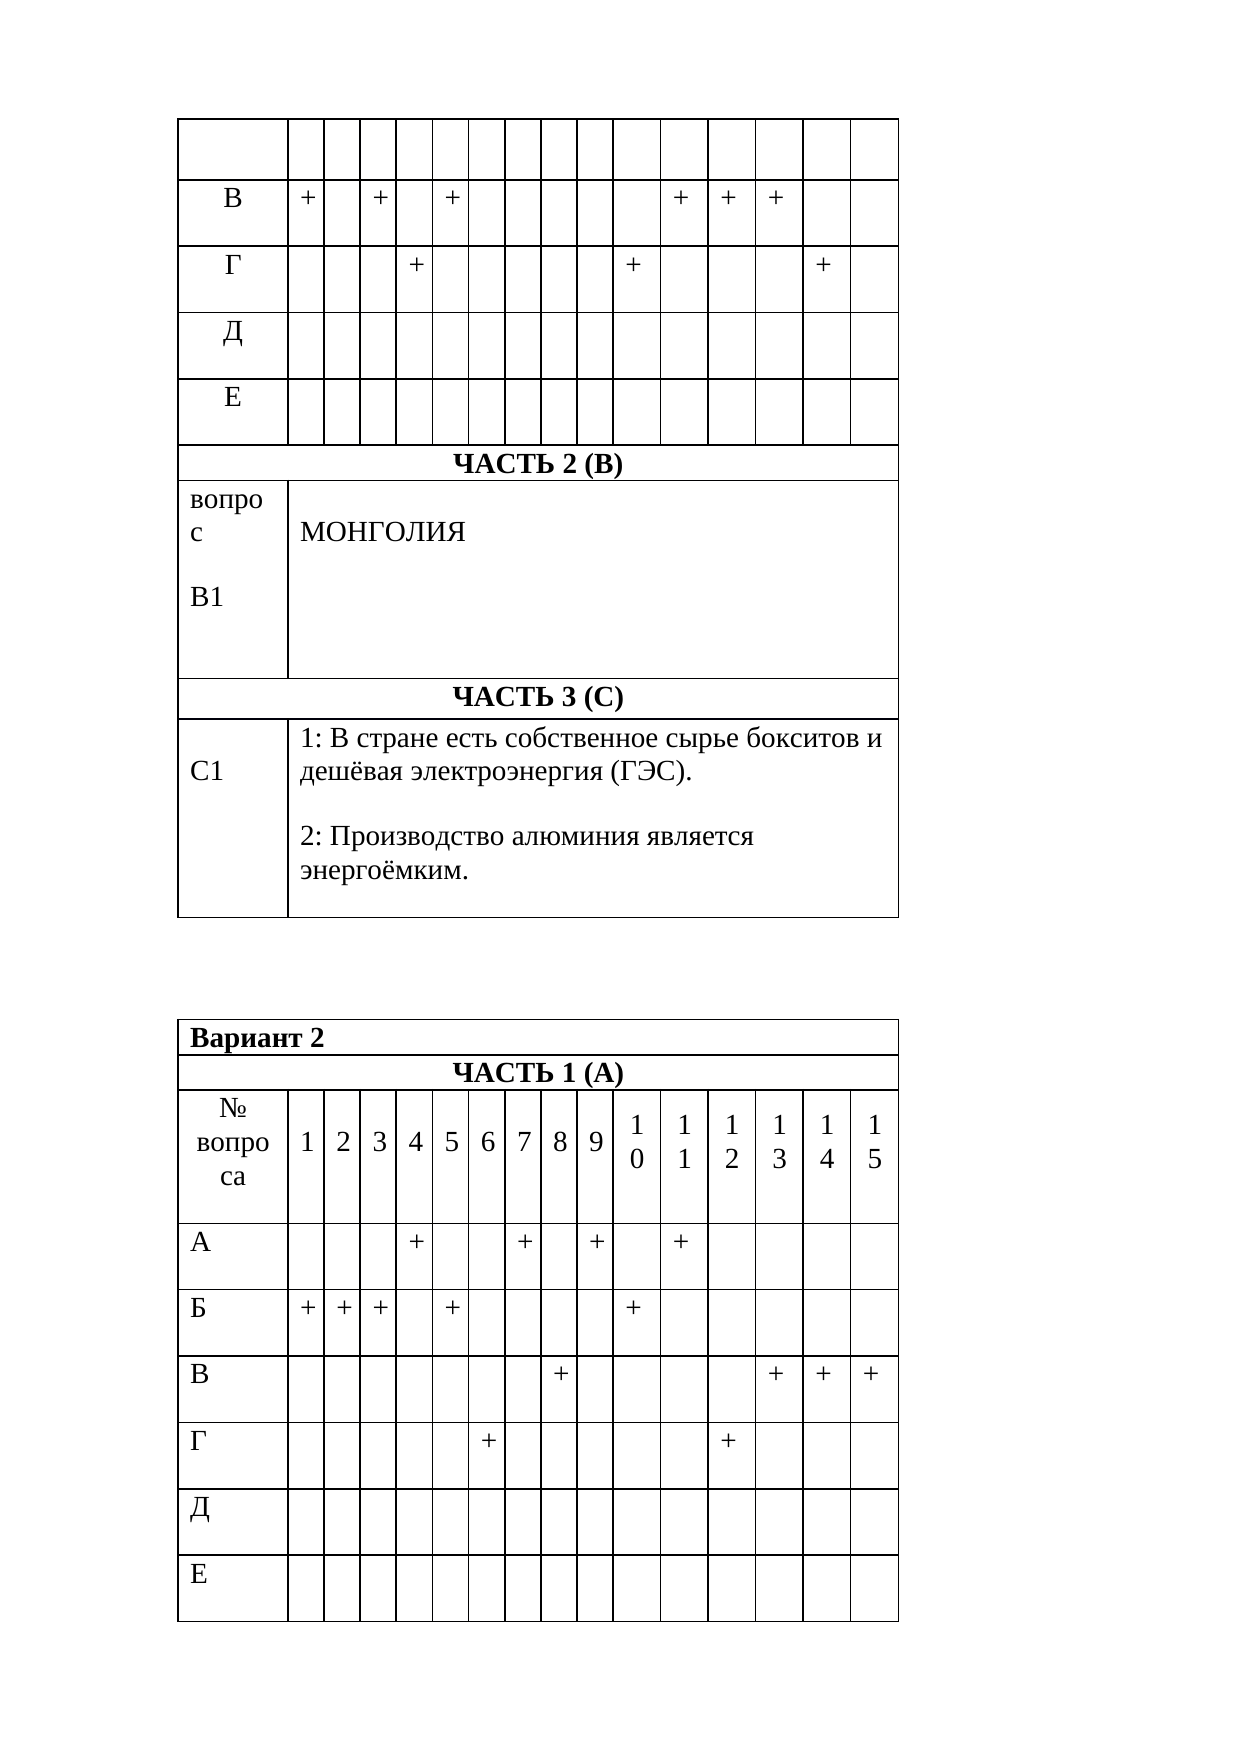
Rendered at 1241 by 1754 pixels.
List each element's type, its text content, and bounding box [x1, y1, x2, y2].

table_cell + [361, 1290, 395, 1355]
table_cell [542, 1556, 576, 1621]
table_cell [361, 380, 395, 444]
table_cell 2 [325, 1091, 359, 1222]
table_cell [614, 181, 660, 245]
table_cell [325, 247, 359, 312]
table_cell [661, 313, 707, 378]
table_cell [614, 1556, 660, 1621]
table_cell [469, 181, 504, 245]
table_cell Б [179, 1290, 287, 1355]
table_cell 13 [756, 1091, 802, 1222]
table_cell + [289, 1290, 323, 1355]
table_cell [614, 313, 660, 378]
table_cell В [179, 181, 287, 245]
table_cell + [756, 181, 802, 245]
table_cell [325, 1556, 359, 1621]
table_cell [325, 181, 359, 245]
table_cell [709, 247, 755, 312]
table_cell [614, 120, 660, 179]
table_cell [756, 313, 802, 378]
table_cell [578, 247, 612, 312]
table_cell [361, 120, 395, 179]
table_cell [709, 120, 755, 179]
table_cell [578, 1290, 612, 1355]
table_cell [397, 1490, 432, 1554]
table_cell [804, 1224, 850, 1289]
table_cell 7 [506, 1091, 540, 1222]
table_cell + [469, 120, 504, 179]
table_cell [469, 1556, 504, 1621]
table_cell [851, 120, 898, 179]
table_cell 4 [397, 1091, 432, 1222]
table_cell [614, 1357, 660, 1421]
table_cell Е [179, 1556, 287, 1621]
table_cell [661, 1290, 707, 1355]
table_cell [804, 1490, 850, 1554]
table_cell 9 [578, 1091, 612, 1222]
table_cell [325, 1490, 359, 1554]
table_cell Г [179, 247, 287, 312]
table_cell [542, 1490, 576, 1554]
table_cell ЧАСТЬ 2 (В) [179, 446, 898, 479]
table_cell + [614, 1290, 660, 1355]
table_cell + [433, 1290, 468, 1355]
table_cell [851, 1290, 898, 1355]
table_cell + [804, 247, 850, 312]
table_cell [578, 181, 612, 245]
table_cell № вопроса [179, 1091, 287, 1222]
table_cell [361, 247, 395, 312]
table_cell [851, 181, 898, 245]
table_cell [433, 1357, 468, 1421]
table_cell [578, 380, 612, 444]
table_cell [804, 1290, 850, 1355]
table_cell + [804, 1357, 850, 1421]
table_cell [289, 1556, 323, 1621]
table_cell + [506, 1224, 540, 1289]
table_cell [661, 1490, 707, 1554]
table_cell [804, 380, 850, 444]
table_cell Д [179, 313, 287, 378]
table_cell [709, 313, 755, 378]
table_cell [506, 247, 540, 312]
table_cell [578, 1490, 612, 1554]
table_cell вопрос В1 [179, 481, 287, 678]
table_cell [578, 313, 612, 378]
table_cell [804, 120, 850, 179]
table_cell [804, 1423, 850, 1488]
table_cell 6 [469, 1091, 504, 1222]
table_cell [433, 1224, 468, 1289]
table_cell + [397, 247, 432, 312]
table_cell А [179, 1224, 287, 1289]
table_cell [289, 380, 323, 444]
table_cell [756, 1423, 802, 1488]
table_cell [614, 1423, 660, 1488]
table_cell [709, 380, 755, 444]
table_cell [756, 1556, 802, 1621]
table_cell [506, 120, 540, 179]
table_cell [851, 1556, 898, 1621]
table_cell 14 [804, 1091, 850, 1222]
table_cell [578, 1357, 612, 1421]
table_cell Г [179, 1423, 287, 1488]
table_cell [614, 380, 660, 444]
table_cell [756, 120, 802, 179]
table_cell + [469, 1423, 504, 1488]
table_cell [397, 313, 432, 378]
table_cell [289, 1224, 323, 1289]
table_cell [578, 1556, 612, 1621]
table_cell + [709, 1423, 755, 1488]
table_cell [289, 1423, 323, 1488]
table_cell + [325, 1290, 359, 1355]
table_cell [709, 1357, 755, 1421]
table_cell [325, 1357, 359, 1421]
table_cell Б [179, 120, 287, 179]
table_cell МОНГОЛИЯ [289, 481, 898, 678]
table_cell [542, 1423, 576, 1488]
table_cell [289, 313, 323, 378]
table_cell + [578, 1224, 612, 1289]
table_cell + [433, 181, 468, 245]
table_cell [709, 1290, 755, 1355]
table_cell [433, 1423, 468, 1488]
table_cell 11 [661, 1091, 707, 1222]
table_cell [361, 313, 395, 378]
table_cell [542, 247, 576, 312]
table_cell [361, 1357, 395, 1421]
table_cell [397, 1556, 432, 1621]
table_cell [506, 1490, 540, 1554]
table_cell [804, 181, 850, 245]
table_cell [433, 247, 468, 312]
table_cell [542, 380, 576, 444]
table_cell [614, 1224, 660, 1289]
table_cell [851, 313, 898, 378]
table_cell [361, 1490, 395, 1554]
table_cell [851, 1224, 898, 1289]
table_cell С1 [179, 720, 287, 917]
table_cell [397, 120, 432, 179]
table_cell [469, 1357, 504, 1421]
table_cell [325, 313, 359, 378]
table_cell + [851, 1357, 898, 1421]
table_cell [289, 1490, 323, 1554]
table_cell + [397, 1224, 432, 1289]
table_cell 1 [289, 1091, 323, 1222]
table_header Вариант 2 [179, 1020, 898, 1054]
table_cell [756, 247, 802, 312]
table_cell [709, 1556, 755, 1621]
table_cell + [661, 181, 707, 245]
table_cell 1: В стране есть собственное сырье бокситов и дешёвая электроэнергия (ГЭС). 2: Производство алюминия является энергоёмким. [289, 720, 898, 917]
table_cell [661, 247, 707, 312]
table_cell [661, 1556, 707, 1621]
table_cell [433, 313, 468, 378]
table_cell [804, 313, 850, 378]
table_cell [756, 1490, 802, 1554]
table_cell [661, 1423, 707, 1488]
table_cell [433, 120, 468, 179]
table_cell [361, 1423, 395, 1488]
table_cell [851, 380, 898, 444]
table_cell [325, 1224, 359, 1289]
table_cell [433, 380, 468, 444]
table_cell 5 [433, 1091, 468, 1222]
table_cell + [614, 247, 660, 312]
table_cell 15 [851, 1091, 898, 1222]
table_cell Е [179, 380, 287, 444]
table_cell [709, 1224, 755, 1289]
table_cell [325, 1423, 359, 1488]
table_cell 8 [542, 1091, 576, 1222]
table_cell [289, 120, 323, 179]
table_cell + [325, 120, 359, 179]
table_cell [756, 1290, 802, 1355]
table_cell [469, 380, 504, 444]
table_cell [542, 313, 576, 378]
table_cell [756, 380, 802, 444]
table_cell [506, 1290, 540, 1355]
table_cell [851, 1423, 898, 1488]
table_cell ЧАСТЬ 3 (С) [179, 679, 898, 718]
table_cell [289, 1357, 323, 1421]
table_cell [289, 247, 323, 312]
table_cell [542, 1290, 576, 1355]
table_cell 12 [709, 1091, 755, 1222]
table_cell [578, 120, 612, 179]
table_cell [614, 1490, 660, 1554]
table_cell + [542, 1357, 576, 1421]
table_cell 3 [361, 1091, 395, 1222]
table_cell + [661, 1224, 707, 1289]
table_cell [661, 1357, 707, 1421]
table_cell [578, 1423, 612, 1488]
table_cell [361, 1224, 395, 1289]
table_cell [661, 380, 707, 444]
table_cell + [361, 181, 395, 245]
table_cell [542, 181, 576, 245]
table_cell [397, 380, 432, 444]
table_cell [506, 1423, 540, 1488]
table_cell [325, 380, 359, 444]
table_cell [506, 181, 540, 245]
table_cell [469, 313, 504, 378]
table_cell [542, 1224, 576, 1289]
table_cell ЧАСТЬ 1 (А) [179, 1056, 898, 1089]
table_cell [469, 1490, 504, 1554]
table_cell [756, 1224, 802, 1289]
table_cell 10 [614, 1091, 660, 1222]
table_cell [469, 1224, 504, 1289]
table_cell В [179, 1357, 287, 1421]
table_cell + [542, 120, 576, 179]
table_cell Д [179, 1490, 287, 1554]
table_cell [397, 181, 432, 245]
table_cell [506, 1357, 540, 1421]
table_cell [506, 313, 540, 378]
table_cell [397, 1423, 432, 1488]
table_cell [433, 1490, 468, 1554]
table_cell [469, 1290, 504, 1355]
table_cell + [756, 1357, 802, 1421]
table_cell [851, 1490, 898, 1554]
table_cell [709, 1490, 755, 1554]
table_cell [361, 1556, 395, 1621]
table_cell [397, 1357, 432, 1421]
table_cell [804, 1556, 850, 1621]
table_cell + [289, 181, 323, 245]
table_cell [661, 120, 707, 179]
table_cell [397, 1290, 432, 1355]
table_cell [506, 380, 540, 444]
table_cell [506, 1556, 540, 1621]
table_cell [469, 247, 504, 312]
table_cell [851, 247, 898, 312]
table_cell [433, 1556, 468, 1621]
table_cell + [709, 181, 755, 245]
